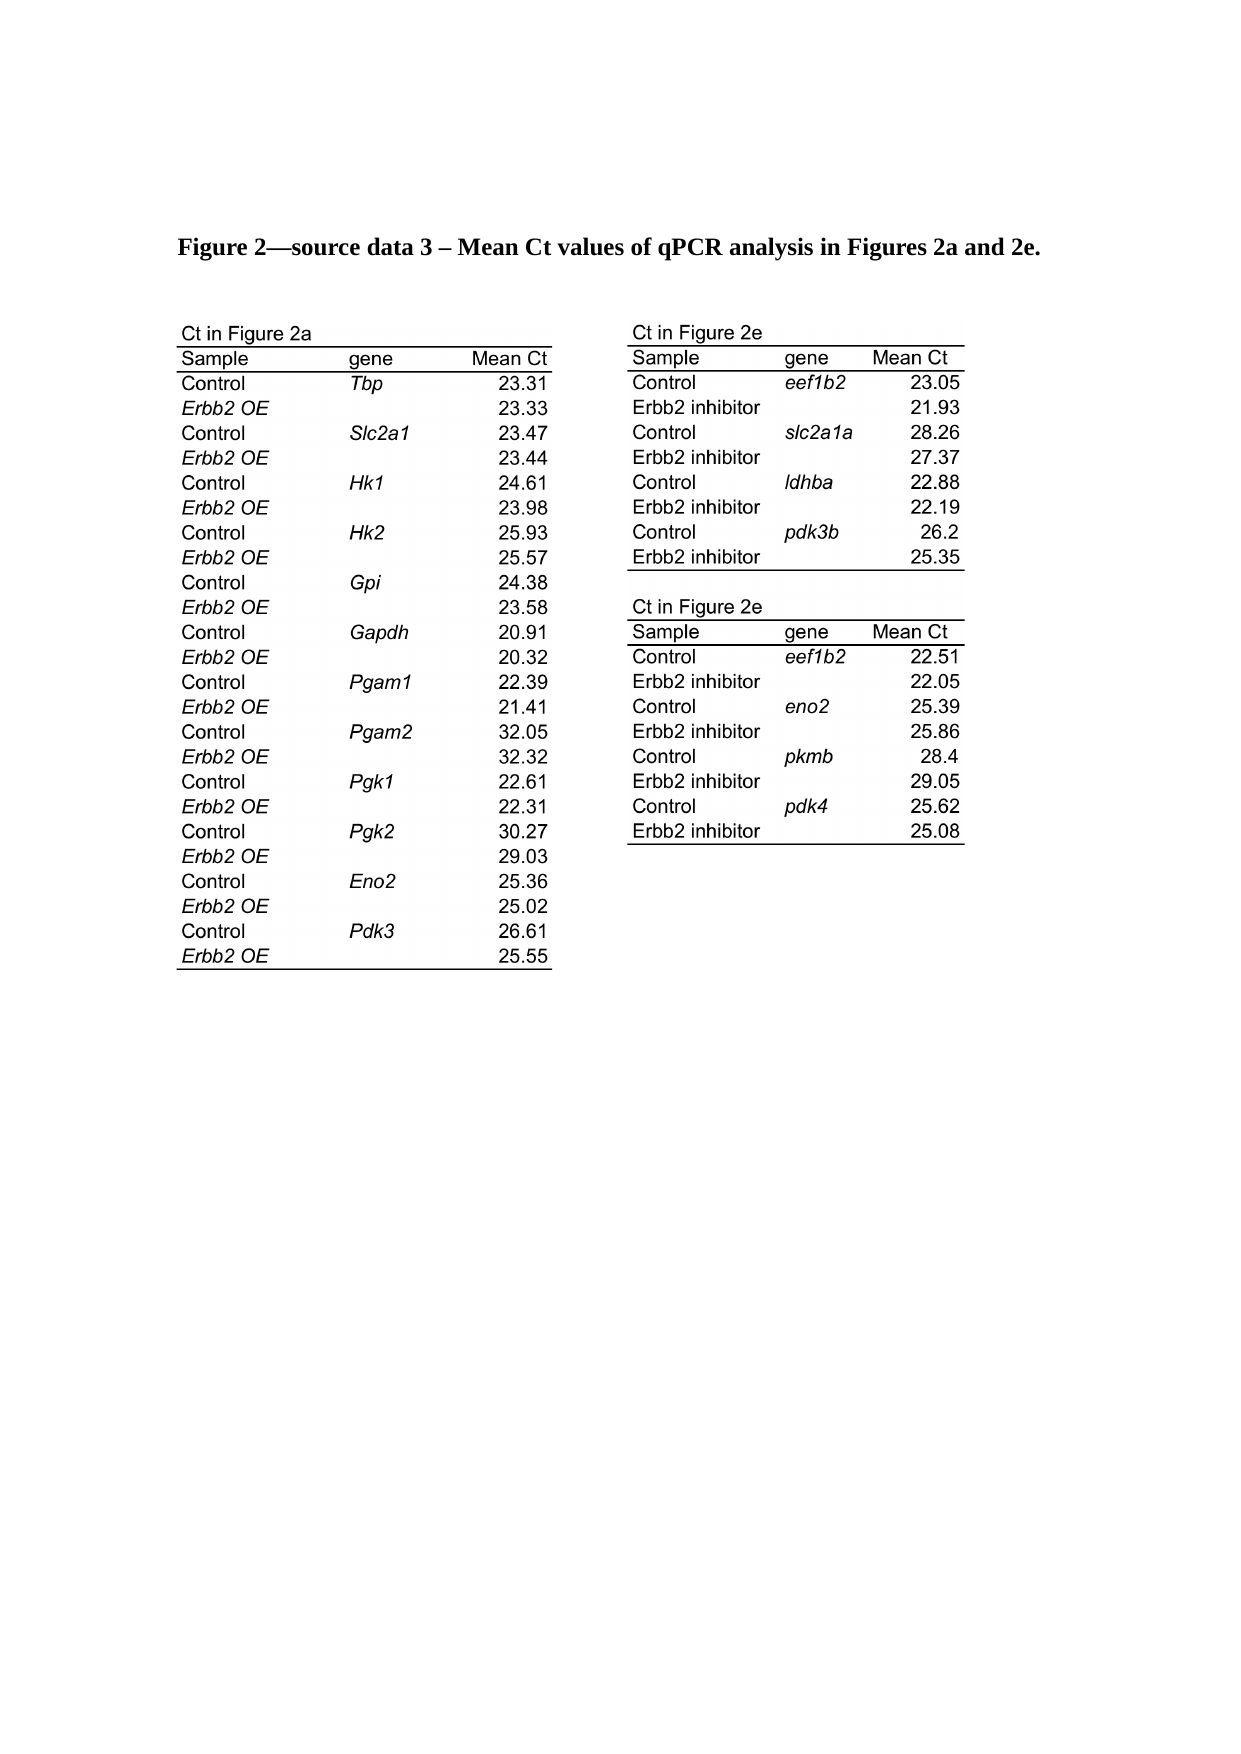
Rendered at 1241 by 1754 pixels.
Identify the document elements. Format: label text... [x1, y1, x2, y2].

picture [176, 322, 553, 970]
picture [627, 321, 965, 845]
text Figure 2—source data 3 – Mean Ct values of qPCR analysis in Figures 2a and 2e. [177, 225, 1158, 267]
